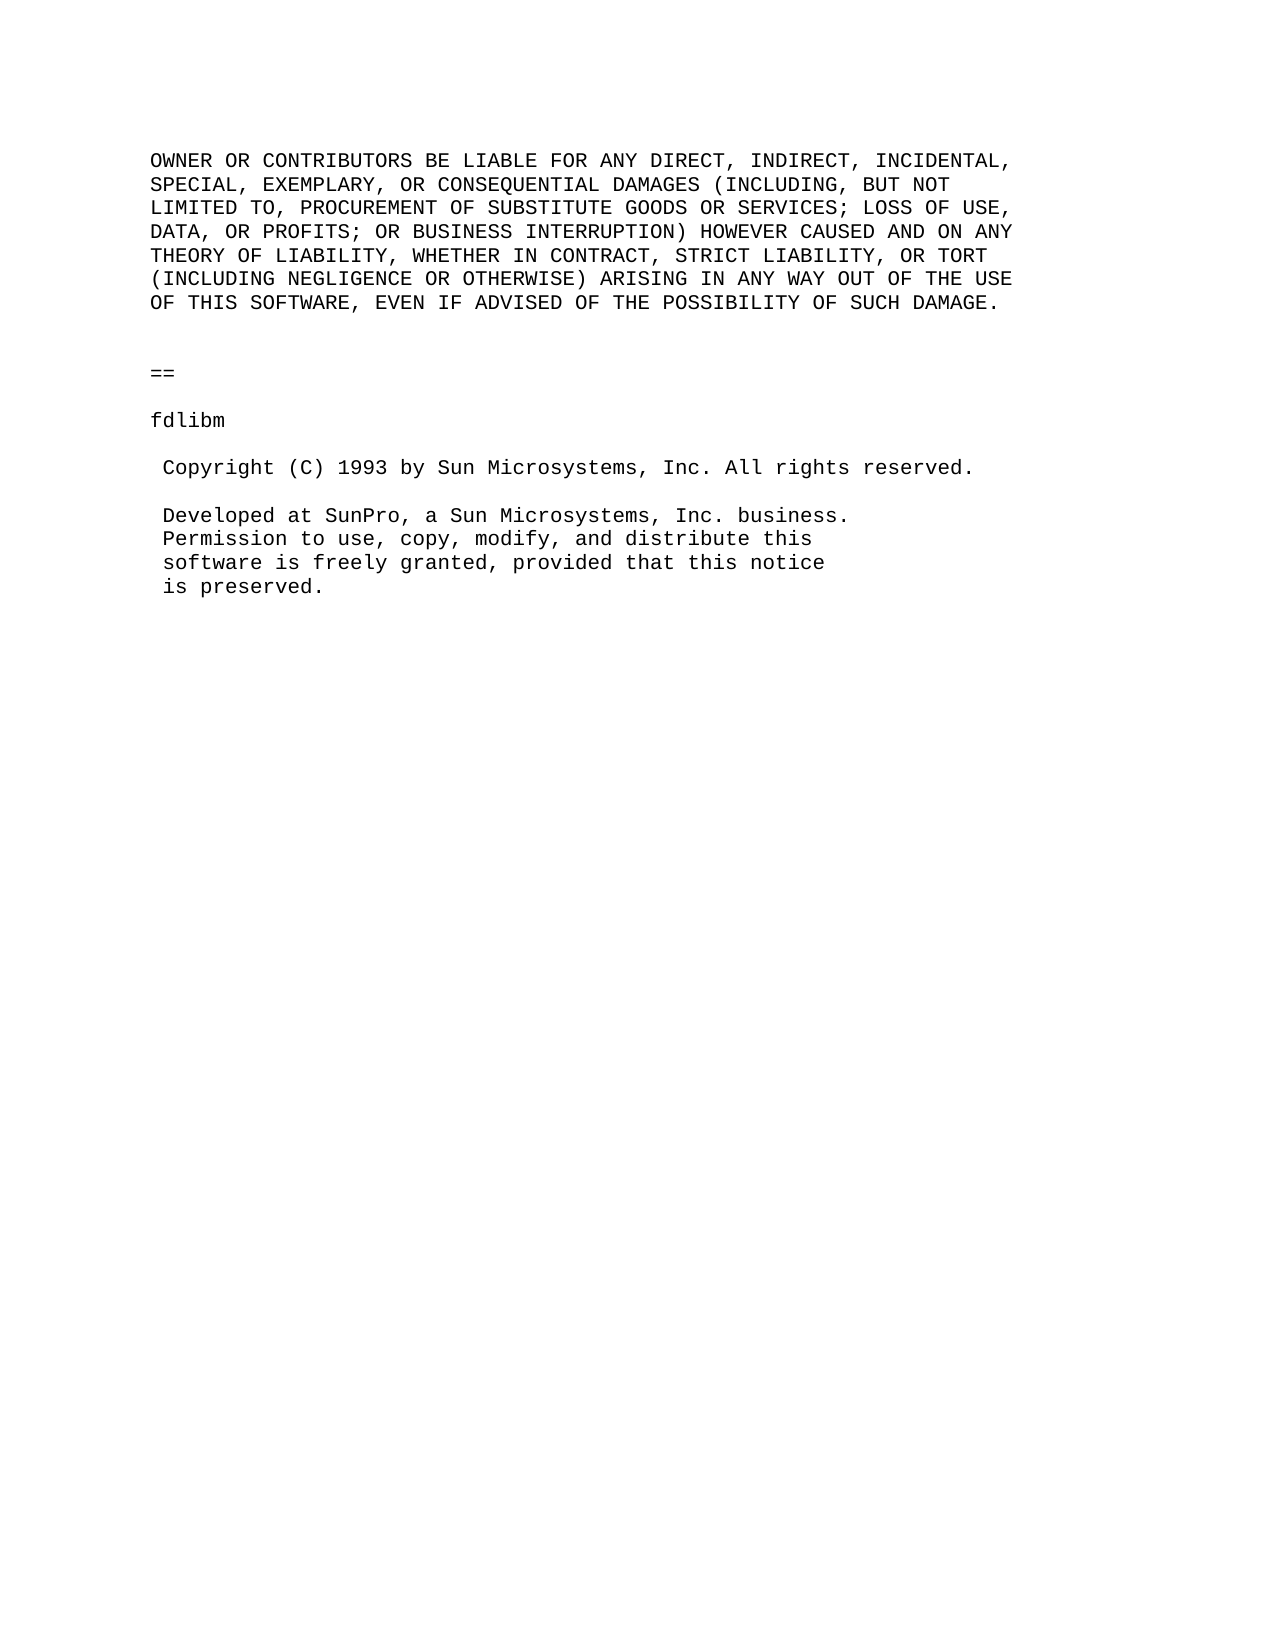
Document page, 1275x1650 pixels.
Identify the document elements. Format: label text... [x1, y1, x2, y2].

text OWNER OR CONTRIBUTORS BE LIABLE FOR ANY DIRECT, INDIRECT, INCIDENTAL, [150, 150, 1125, 174]
text DATA, OR PROFITS; OR BUSINESS INTERRUPTION) HOWEVER CAUSED AND ON ANY [150, 221, 1125, 244]
text LIMITED TO, PROCUREMENT OF SUBSTITUTE GOODS OR SERVICES; LOSS OF USE, [150, 197, 1125, 221]
text == [150, 363, 1125, 386]
text (INCLUDING NEGLIGENCE OR OTHERWISE) ARISING IN ANY WAY OUT OF THE USE [150, 268, 1125, 292]
text THEORY OF LIABILITY, WHETHER IN CONTRACT, STRICT LIABILITY, OR TORT [150, 244, 1125, 268]
text software is freely granted, provided that this notice [150, 552, 1125, 576]
text Copyright (C) 1993 by Sun Microsystems, Inc. All rights reserved. [150, 457, 1125, 481]
text Developed at SunPro, a Sun Microsystems, Inc. business. [150, 505, 1125, 528]
text fdlibm [150, 410, 1125, 434]
text is preserved. [150, 576, 1125, 599]
text SPECIAL, EXEMPLARY, OR CONSEQUENTIAL DAMAGES (INCLUDING, BUT NOT [150, 174, 1125, 197]
text Permission to use, copy, modify, and distribute this [150, 528, 1125, 552]
text OF THIS SOFTWARE, EVEN IF ADVISED OF THE POSSIBILITY OF SUCH DAMAGE. [150, 292, 1125, 316]
